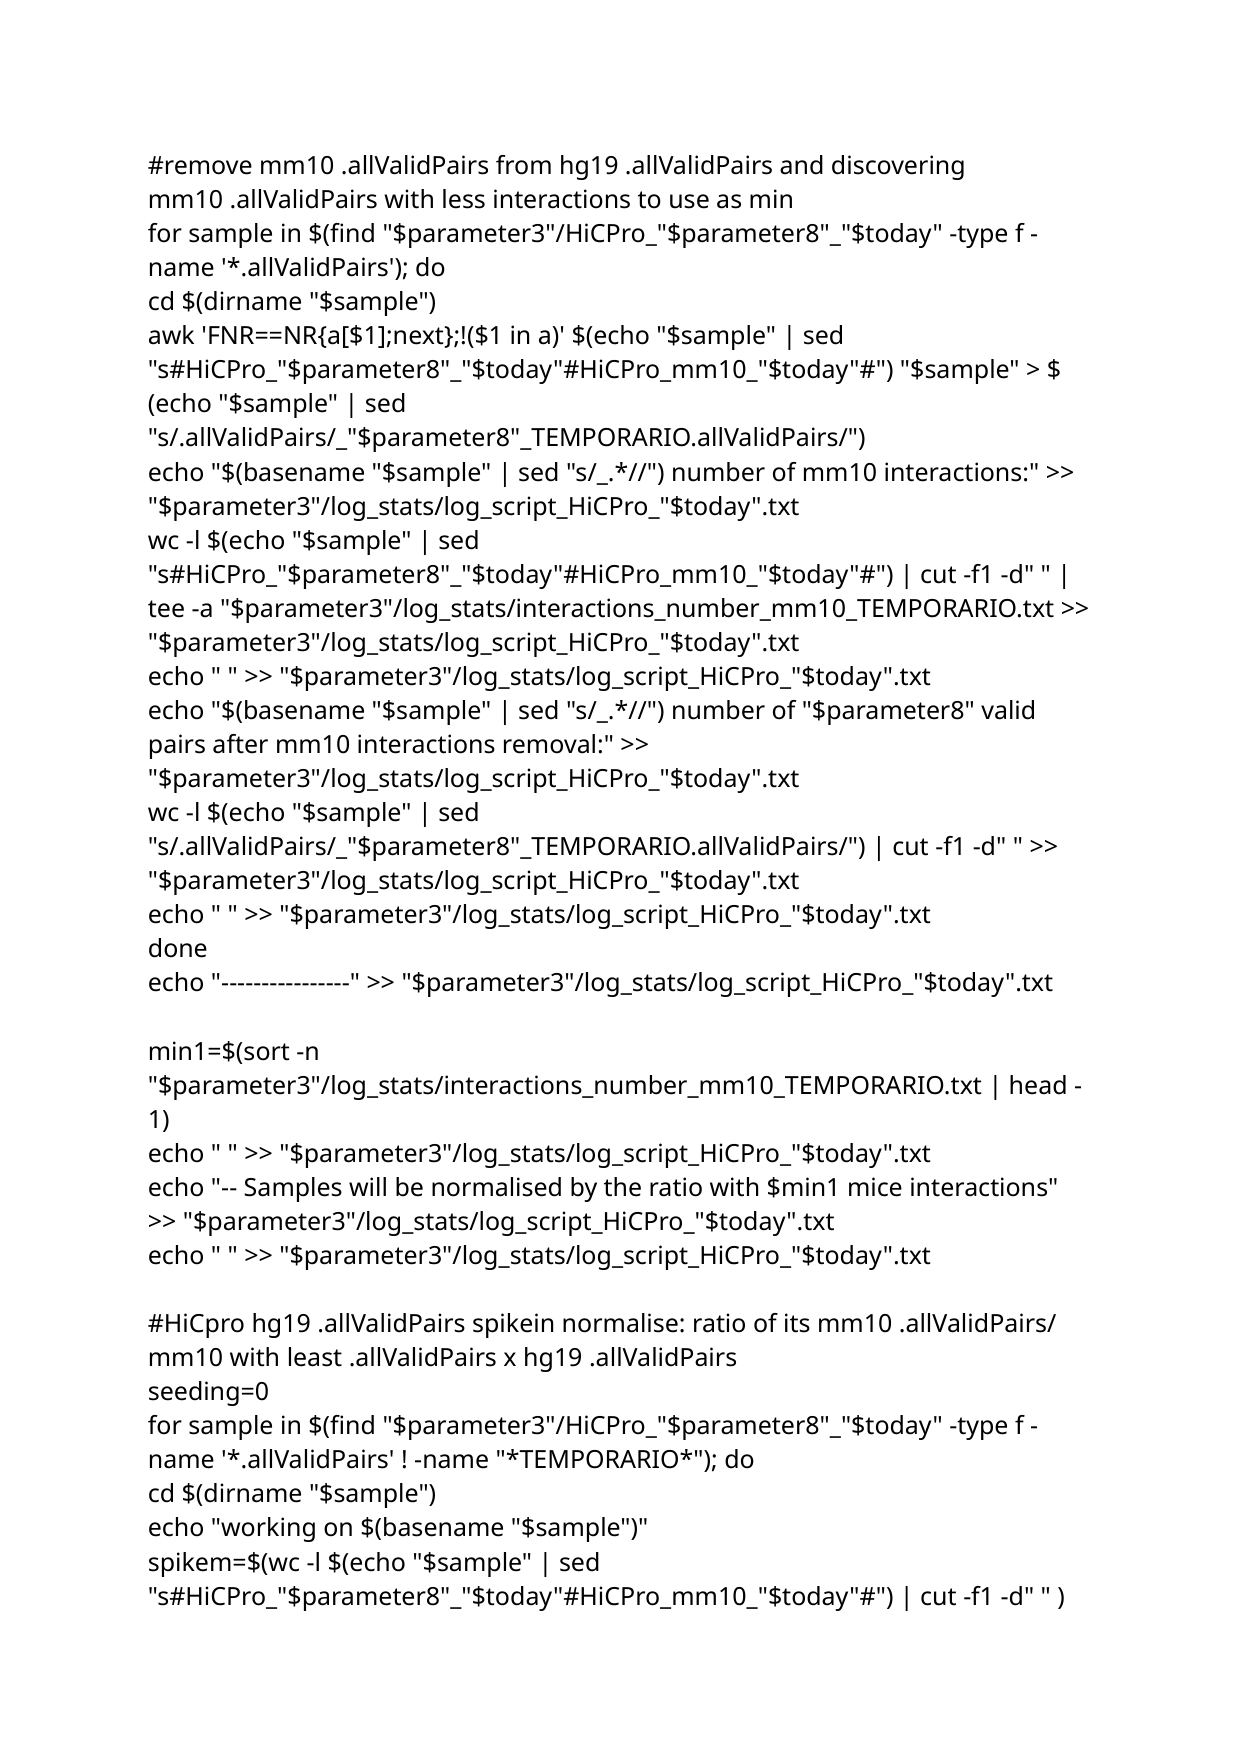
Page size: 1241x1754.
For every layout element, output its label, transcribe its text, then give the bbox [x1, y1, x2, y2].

text #HiCpro hg19 .allValidPairs spikein normalise: ratio of its mm10 .allValidPairs/ mm10 with least .allValidPairs x hg19 .allValidPairs [148, 1306, 1093, 1374]
text echo " " >> "$parameter3"/log_stats/log_script_HiCPro_"$today".txt [148, 1135, 1093, 1169]
text wc -l $(echo "$sample" | sed "s#HiCPro_"$parameter8"_"$today"#HiCPro_mm10_"$today"#") | cut -f1 -d" " | tee -a "$parameter3"/log_stats/interactions_number_mm10_TEMPORARIO.txt >> "$parameter3"/log_stats/log_script_HiCPro_"$today".txt [148, 522, 1093, 658]
text done [148, 931, 1093, 965]
text spikem=$(wc -l $(echo "$sample" | sed "s#HiCPro_"$parameter8"_"$today"#HiCPro_mm10_"$today"#") | cut -f1 -d" " ) [148, 1544, 1093, 1612]
text echo " " >> "$parameter3"/log_stats/log_script_HiCPro_"$today".txt [148, 1238, 1093, 1272]
text echo "-- Samples will be normalised by the ratio with $min1 mice interactions" >> "$parameter3"/log_stats/log_script_HiCPro_"$today".txt [148, 1169, 1093, 1238]
text for sample in $(find "$parameter3"/HiCPro_"$parameter8"_"$today" -type f -name '*.allValidPairs'); do [148, 216, 1093, 284]
text wc -l $(echo "$sample" | sed "s/.allValidPairs/_"$parameter8"_TEMPORARIO.allValidPairs/") | cut -f1 -d" " >> "$parameter3"/log_stats/log_script_HiCPro_"$today".txt [148, 795, 1093, 897]
text seeding=0 [148, 1374, 1093, 1408]
text echo "working on $(basename "$sample")" [148, 1510, 1093, 1544]
text for sample in $(find "$parameter3"/HiCPro_"$parameter8"_"$today" -type f -name '*.allValidPairs' ! -name "*TEMPORARIO*"); do [148, 1408, 1093, 1476]
text echo "$(basename "$sample" | sed "s/_.*//") number of "$parameter8" valid pairs after mm10 interactions removal:" >> "$parameter3"/log_stats/log_script_HiCPro_"$today".txt [148, 693, 1093, 795]
text #remove mm10 .allValidPairs from hg19 .allValidPairs and discovering mm10 .allValidPairs with less interactions to use as min [148, 148, 1093, 216]
text echo " " >> "$parameter3"/log_stats/log_script_HiCPro_"$today".txt [148, 658, 1093, 693]
text cd $(dirname "$sample") [148, 284, 1093, 318]
text min1=$(sort -n "$parameter3"/log_stats/interactions_number_mm10_TEMPORARIO.txt | head -1) [148, 1033, 1093, 1135]
text awk 'FNR==NR{a[$1];next};!($1 in a)' $(echo "$sample" | sed "s#HiCPro_"$parameter8"_"$today"#HiCPro_mm10_"$today"#") "$sample" > $(echo "$sample" | sed "s/.allValidPairs/_"$parameter8"_TEMPORARIO.allValidPairs/") [148, 318, 1093, 454]
text echo " " >> "$parameter3"/log_stats/log_script_HiCPro_"$today".txt [148, 897, 1093, 931]
text echo "$(basename "$sample" | sed "s/_.*//") number of mm10 interactions:" >> "$parameter3"/log_stats/log_script_HiCPro_"$today".txt [148, 454, 1093, 522]
text cd $(dirname "$sample") [148, 1476, 1093, 1510]
text echo "----------------" >> "$parameter3"/log_stats/log_script_HiCPro_"$today".txt [148, 965, 1093, 999]
